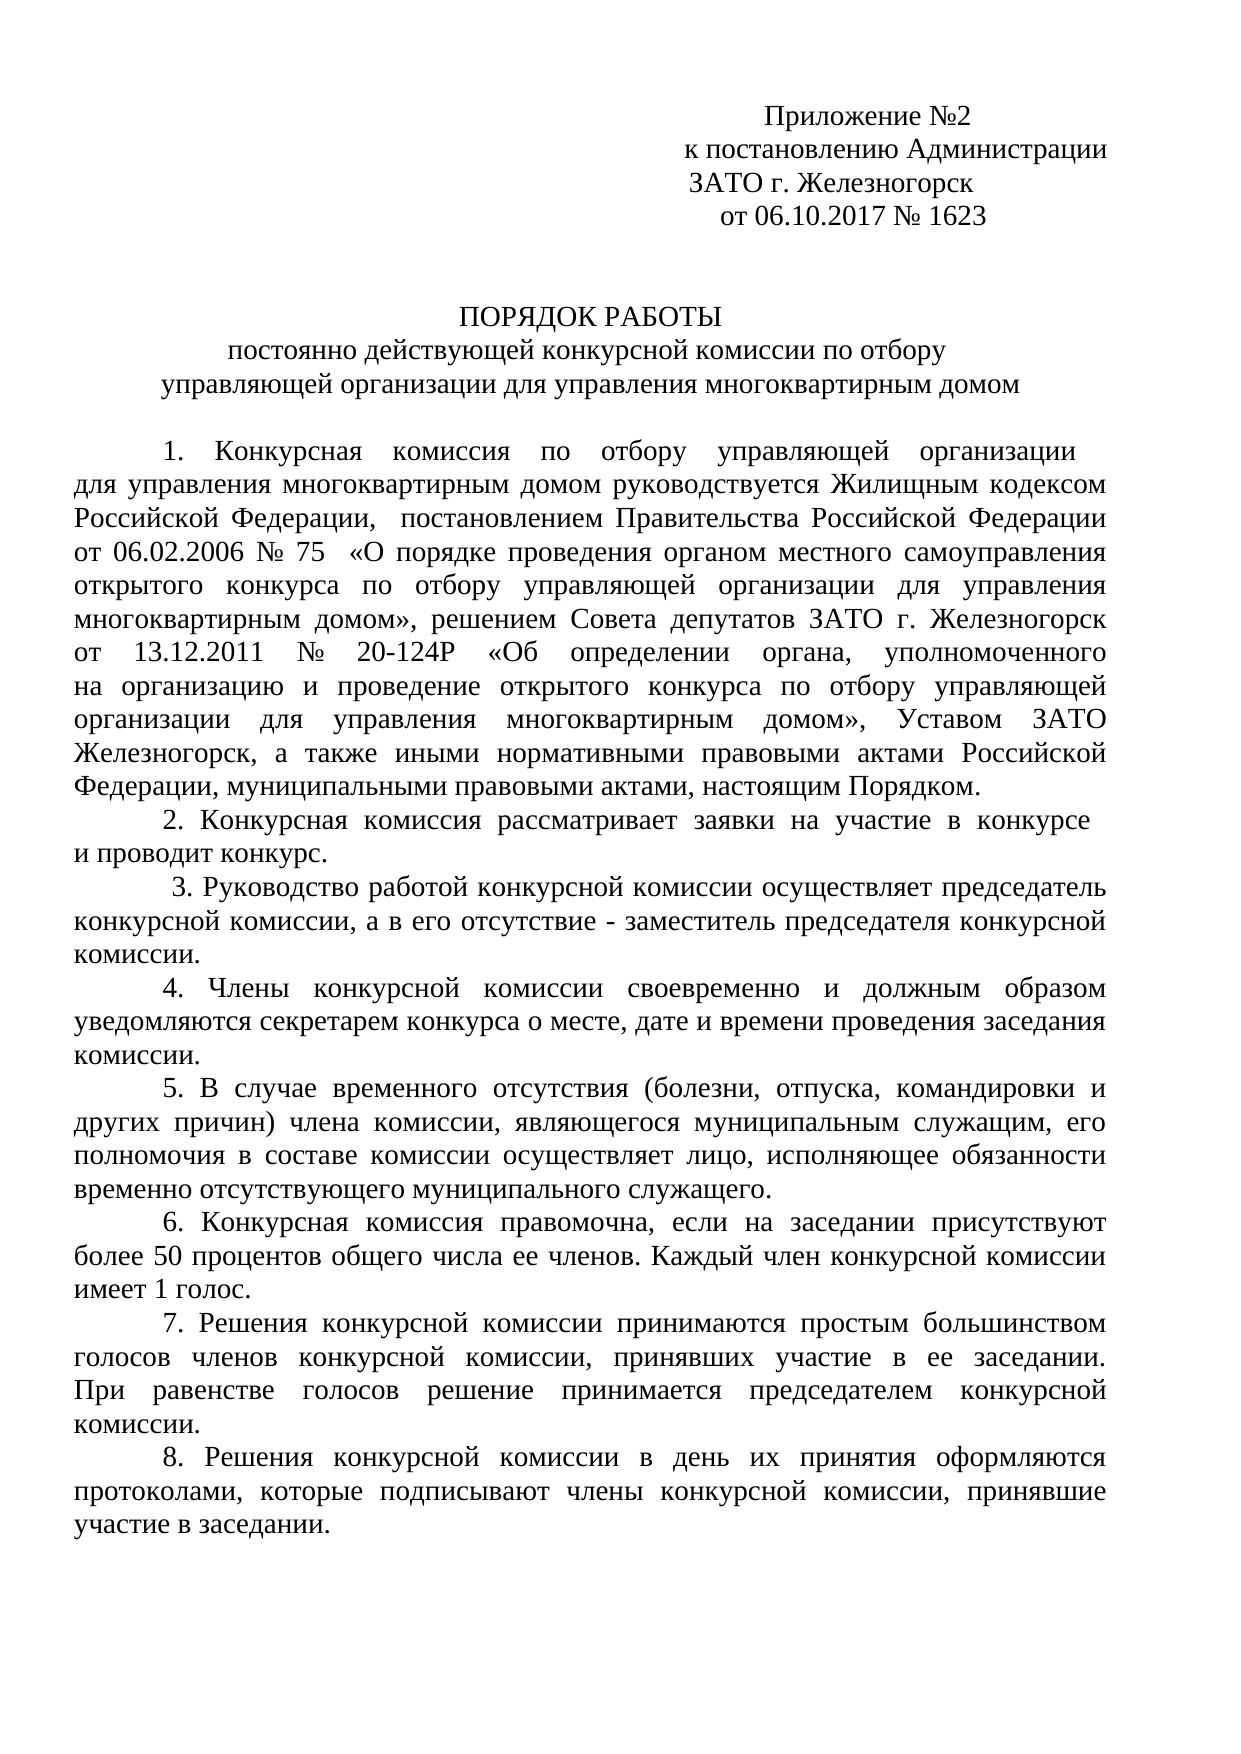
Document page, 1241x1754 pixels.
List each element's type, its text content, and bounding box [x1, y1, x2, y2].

text 2. Конкурсная комиссия рассматривает заявки на участие в конкурсе и проводит конкурс. [74, 802, 1107, 869]
text ЗАТО г. Железногорск [74, 165, 1107, 198]
text Приложение №2 [74, 98, 1107, 131]
text 3. Руководство работой конкурсной комиссии осуществляет председатель конкурсной комиссии, а в его отсутствие - заместитель председателя конкурсной комиссии. [74, 869, 1107, 970]
text 6. Конкурсная комиссия правомочна, если на заседании присутствуют более 50 процентов общего числа ее членов. Каждый член конкурсной комиссии имеет 1 голос. [74, 1204, 1107, 1305]
text от 06.10.2017 № 1623 [74, 198, 1107, 232]
text 7. Решения конкурсной комиссии принимаются простым большинством голосов членов конкурсной комиссии, принявших участие в ее заседании. При равенстве голосов решение принимается председателем конкурсной комиссии. [74, 1305, 1107, 1439]
text постоянно действующей конкурсной комиссии по отбору управляющей организации для управления многоквартирным домом [74, 332, 1107, 399]
text 1. Конкурсная комиссия по отбору управляющей организации для управления многоквартирным домом руководствуется Жилищным кодексом Российской Федерации, постановлением Правительства Российской Федерации от 06.02.2006 № 75 «О порядке проведения органом местного самоуправления открытого конкурса по отбору управляющей организации для управления многоквартирным домом», решением Совета депутатов ЗАТО г. Железногорск от 13.12.2011 № 20-124Р «Об определении органа, уполномоченного на организацию и проведение открытого конкурса по отбору управляющей организации для управления многоквартирным домом», Уставом ЗАТО Железногорск, а также иными нормативными правовыми актами Российской Федерации, муниципальными правовыми актами, настоящим Порядком. [74, 433, 1107, 802]
text 5. В случае временного отсутствия (болезни, отпуска, командировки и других причин) члена комиссии, являющегося муниципальным служащим, его полномочия в составе комиссии осуществляет лицо, исполняющее обязанности временно отсутствующего муниципального служащего. [74, 1070, 1107, 1204]
text 8. Решения конкурсной комиссии в день их принятия оформляются протоколами, которые подписывают члены конкурсной комиссии, принявшие участие в заседании. [74, 1439, 1107, 1540]
text Порядок работы [74, 299, 1107, 332]
text к постановлению Администрации [74, 131, 1107, 165]
text 4. Члены конкурсной комиссии своевременно и должным образом уведомляются секретарем конкурса о месте, дате и времени проведения заседания комиссии. [74, 970, 1107, 1070]
